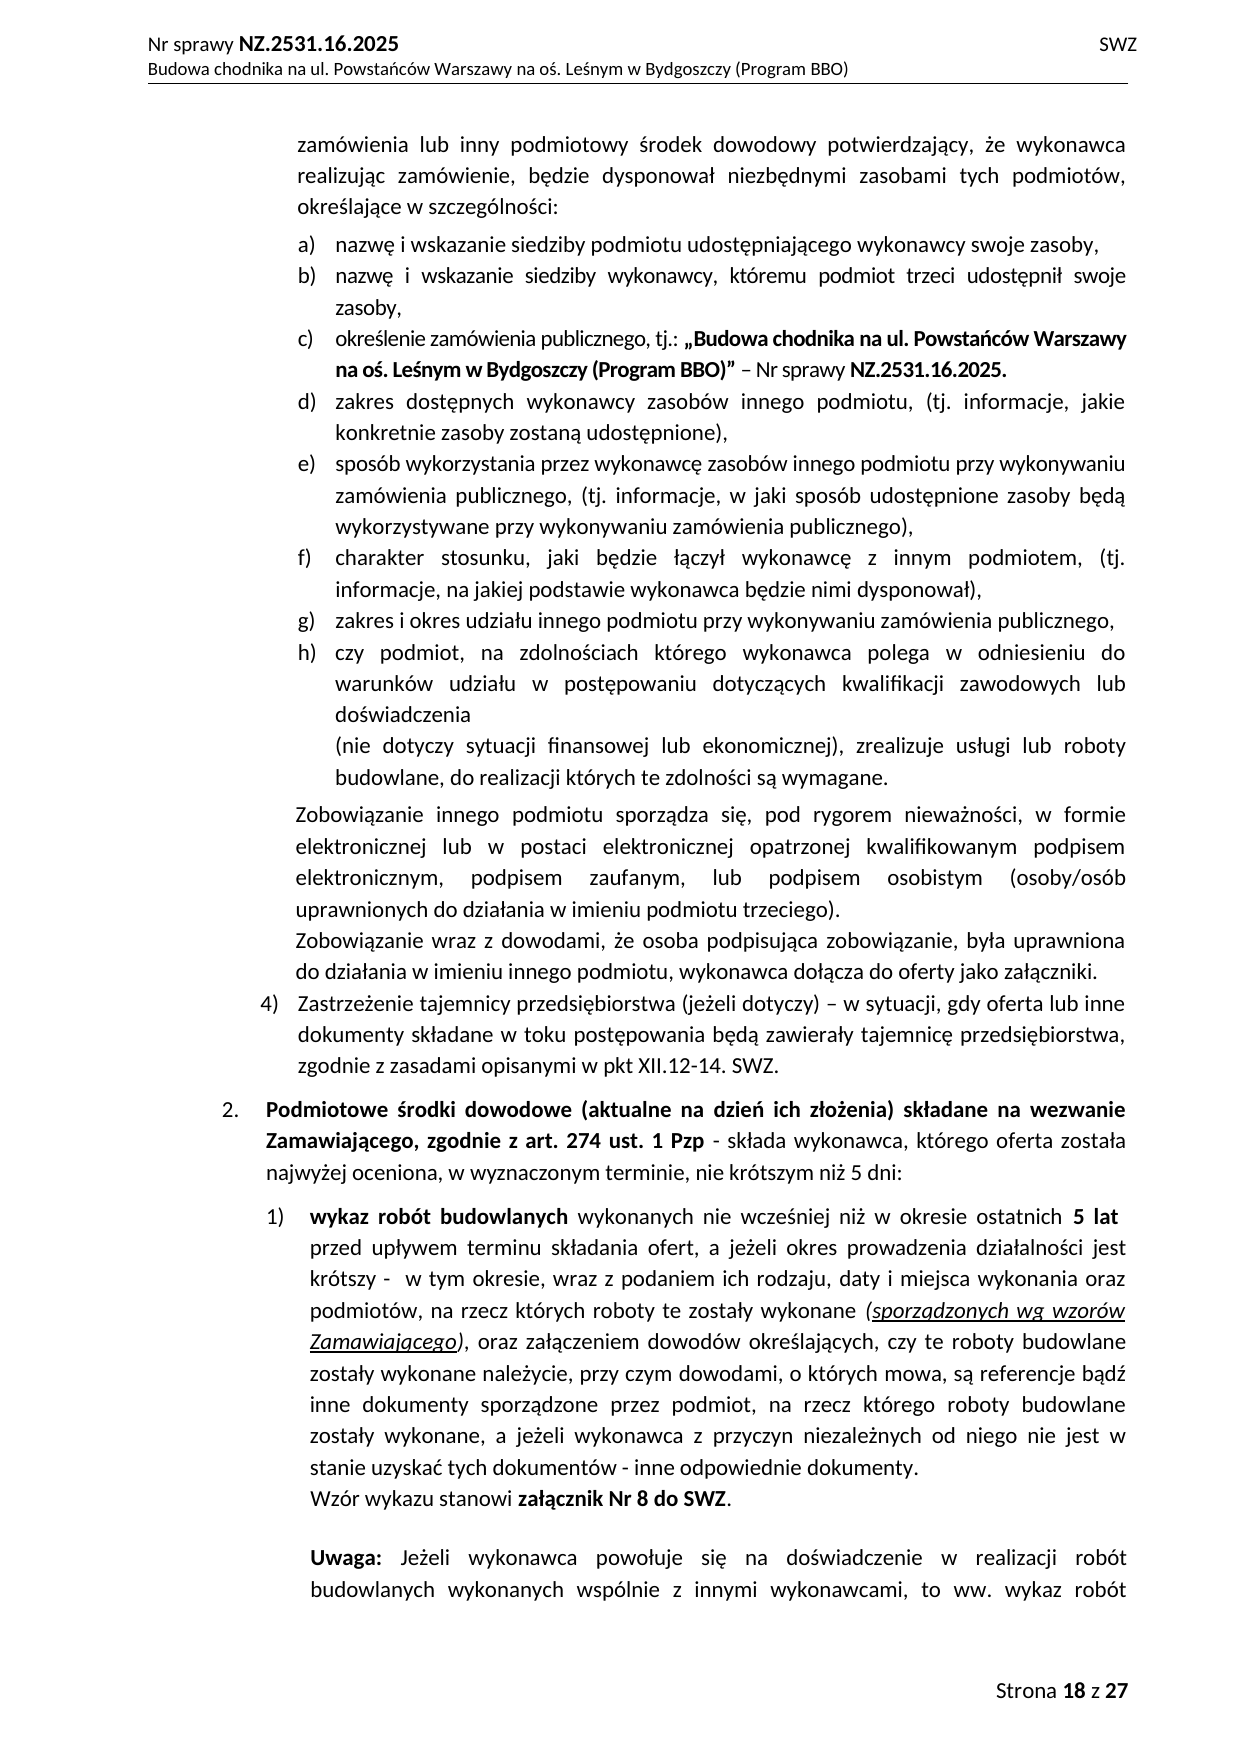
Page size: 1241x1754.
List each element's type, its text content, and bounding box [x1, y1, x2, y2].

list sposób wykorzystania przez wykonawcę zasobów innego podmiotu przy wykonywaniu zamówienia publicznego, (tj. informacje, w jaki sposób udostępnione zasoby będą wykorzystywane przy wykonywaniu zamówienia publicznego), [298, 449, 1127, 540]
list określenie zamówienia publicznego, tj.: „Budowa chodnika na ul. Powstańców Warszawy na oś. Leśnym w Bydgoszczy (Program BBO)” – Nr sprawy NZ.2531.16.2025. [298, 324, 1127, 383]
list czy podmiot, na zdolnościach którego wykonawca polega w odniesieniu do warunków udziału w postępowaniu dotyczących kwalifikacji zawodowych lub doświadczenia (nie dotyczy sytuacji finansowej lub ekonomicznej), zrealizuje usługi lub roboty budowlane, do realizacji których te zdolności są wymagane. [298, 638, 1127, 791]
text Wzór wykazu stanowi załącznik Nr 8 do SWZ. [310, 1484, 1127, 1512]
text Zobowiązanie innego podmiotu sporządza się, pod rygorem nieważności, w formie elektronicznej lub w postaci elektronicznej opatrzonej kwalifikowanym podpisem elektronicznym, podpisem zaufanym, lub podpisem osobistym (osoby/osób uprawnionych do działania w imieniu podmiotu trzeciego). [295, 801, 1127, 923]
list zakres i okres udziału innego podmiotu przy wykonywaniu zamówienia publicznego, [298, 606, 1127, 634]
list nazwę i wskazanie siedziby wykonawcy, któremu podmiot trzeci udostępnił swoje zasoby, [298, 261, 1127, 321]
list Podmiotowe środki dowodowe (aktualne na dzień ich złożenia) składane na wezwanie Zamawiającego, zgodnie z art. 274 ust. 1 Pzp - składa wykonawca, którego oferta została najwyżej oceniona, w wyznaczonym terminie, nie krótszym niż 5 dni: [222, 1095, 1127, 1186]
list Zastrzeżenie tajemnicy przedsiębiorstwa (jeżeli dotyczy) – w sytuacji, gdy oferta lub inne dokumenty składane w toku postępowania będą zawierały tajemnicę przedsiębiorstwa, zgodnie z zasadami opisanymi w pkt XII.12-14. SWZ. [260, 989, 1127, 1079]
list charakter stosunku, jaki będzie łączył wykonawcę z innym podmiotem, (tj. informacje, na jakiej podstawie wykonawca będzie nimi dysponował), [298, 543, 1127, 603]
list wykaz robót budowlanych wykonanych nie wcześniej niż w okresie ostatnich 5 lat przed upływem terminu składania ofert, a jeżeli okres prowadzenia działalności jest krótszy - w tym okresie, wraz z podaniem ich rodzaju, daty i miejsca wykonania oraz podmiotów, na rzecz których roboty te zostały wykonane (sporządzonych wg wzorów Zamawiającego), oraz załączeniem dowodów określających, czy te roboty budowlane zostały wykonane należycie, przy czym dowodami, o których mowa, są referencje bądź inne dokumenty sporządzone przez podmiot, na rzecz którego roboty budowlane zostały wykonane, a jeżeli wykonawca z przyczyn niezależnych od niego nie jest w stanie uzyskać tych dokumentów - inne odpowiednie dokumenty. [266, 1202, 1127, 1481]
text Zobowiązanie wraz z dowodami, że osoba podpisująca zobowiązanie, była uprawniona do działania w imieniu innego podmiotu, wykonawca dołącza do oferty jako załączniki. [295, 926, 1127, 985]
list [260, 130, 1127, 220]
list zakres dostępnych wykonawcy zasobów innego podmiotu, (tj. informacje, jakie konkretnie zasoby zostaną udostępnione), [298, 387, 1127, 446]
list nazwę i wskazanie siedziby podmiotu udostępniającego wykonawcy swoje zasoby, [298, 230, 1127, 258]
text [310, 1543, 1128, 1603]
